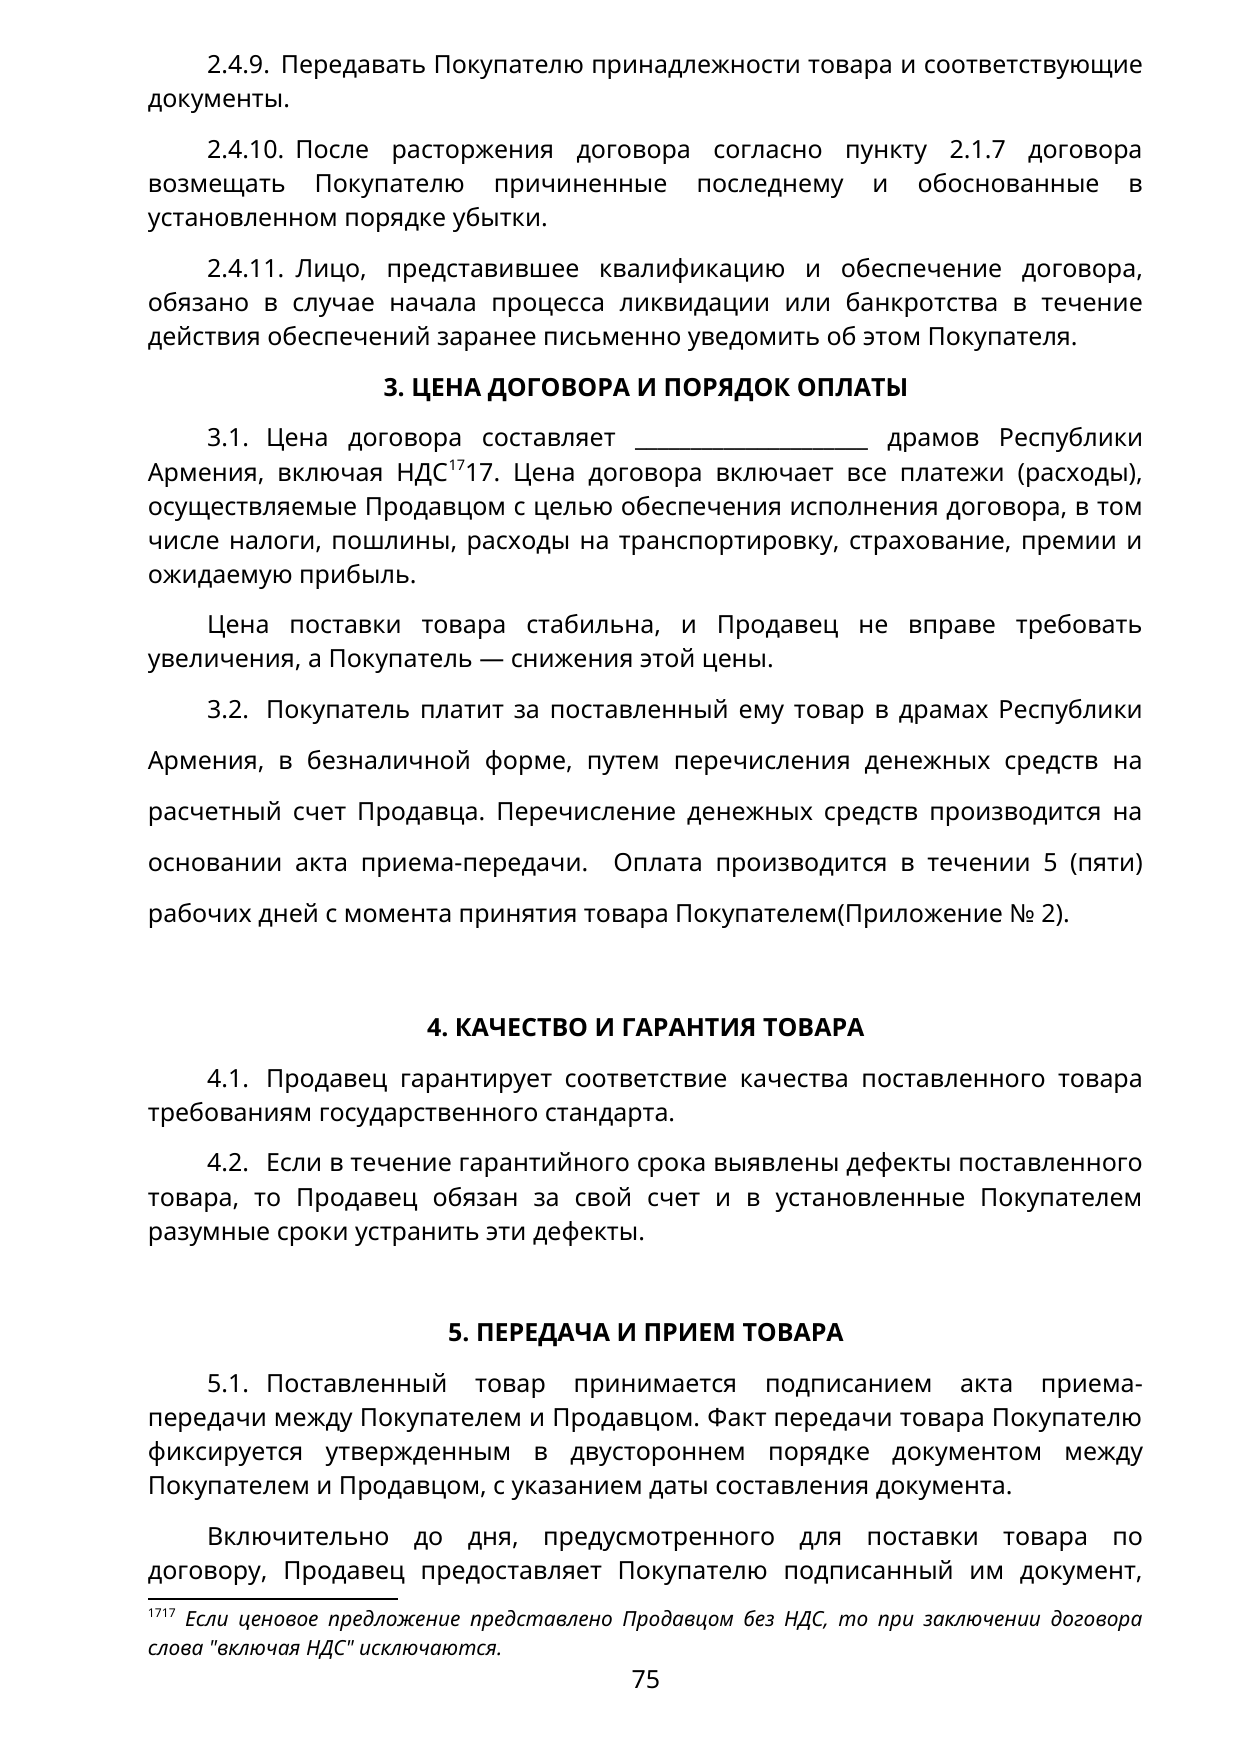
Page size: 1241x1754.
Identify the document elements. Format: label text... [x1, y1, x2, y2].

text Цена поставки товара стабильна, и Продавец не вправе требовать увеличения, а Покупатель — снижения этой цены. [148, 607, 1144, 675]
text 4.2. Если в течение гарантийного срока выявлены дефекты поставленного товара, то Продавец обязан за свой счет и в установленные Покупателем разумные сроки устранить эти дефекты. [148, 1145, 1144, 1247]
text 5. ПЕРЕДАЧА И ПРИЕМ ТОВАРА [148, 1315, 1144, 1349]
text 3.2. Покупатель платит за поставленный ему товар в драмах Республики Армения, в безналичной форме, путем перечисления денежных средств на расчетный счет Продавца. Перечисление денежных средств производится на основании акта приема-передачи. Оплата производится в течении 5 (пяти) рабочих дней с момента принятия товара Покупателем(Приложение № 2). [148, 692, 1144, 930]
text 3. ЦЕНА ДОГОВОРА И ПОРЯДОК ОПЛАТЫ [148, 369, 1144, 403]
text 2.4.9. Передавать Покупателю принадлежности товара и соответствующие документы. [148, 47, 1144, 115]
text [148, 1518, 1144, 1586]
text 5.1. Поставленный товар принимается подписанием акта приема-передачи между Покупателем и Продавцом. Факт передачи товара Покупателю фиксируется утвержденным в двустороннем порядке документом между Покупателем и Продавцом, с указанием даты составления документа. [148, 1365, 1144, 1502]
text 2.4.11. Лицо, представившее квалификацию и обеспечение договора, обязано в случае начала процесса ликвидации или банкротства в течение действия обеспечений заранее письменно уведомить об этом Покупателя. [148, 251, 1144, 353]
text 4.1. Продавец гарантирует соответствие качества поставленного товара требованиям государственного стандарта. [148, 1060, 1144, 1128]
text 4. КАЧЕСТВО И ГАРАНТИЯ ТОВАРА [148, 1009, 1144, 1044]
text 3.1. Цена договора составляет _____________________ драмов Республики Армения, включая НДС17. Цена договора включает все платежи (расходы), осуществляемые Продавцом с целью обеспечения исполнения договора, в том числе налоги, пошлины, расходы на транспортировку, страхование, премии и ожидаемую прибыль. [148, 420, 1144, 590]
text 2.4.10. После расторжения договора согласно пункту 2.1.7 договора возмещать Покупателю причиненные последнему и обоснованные в установленном порядке убытки. [148, 132, 1144, 234]
